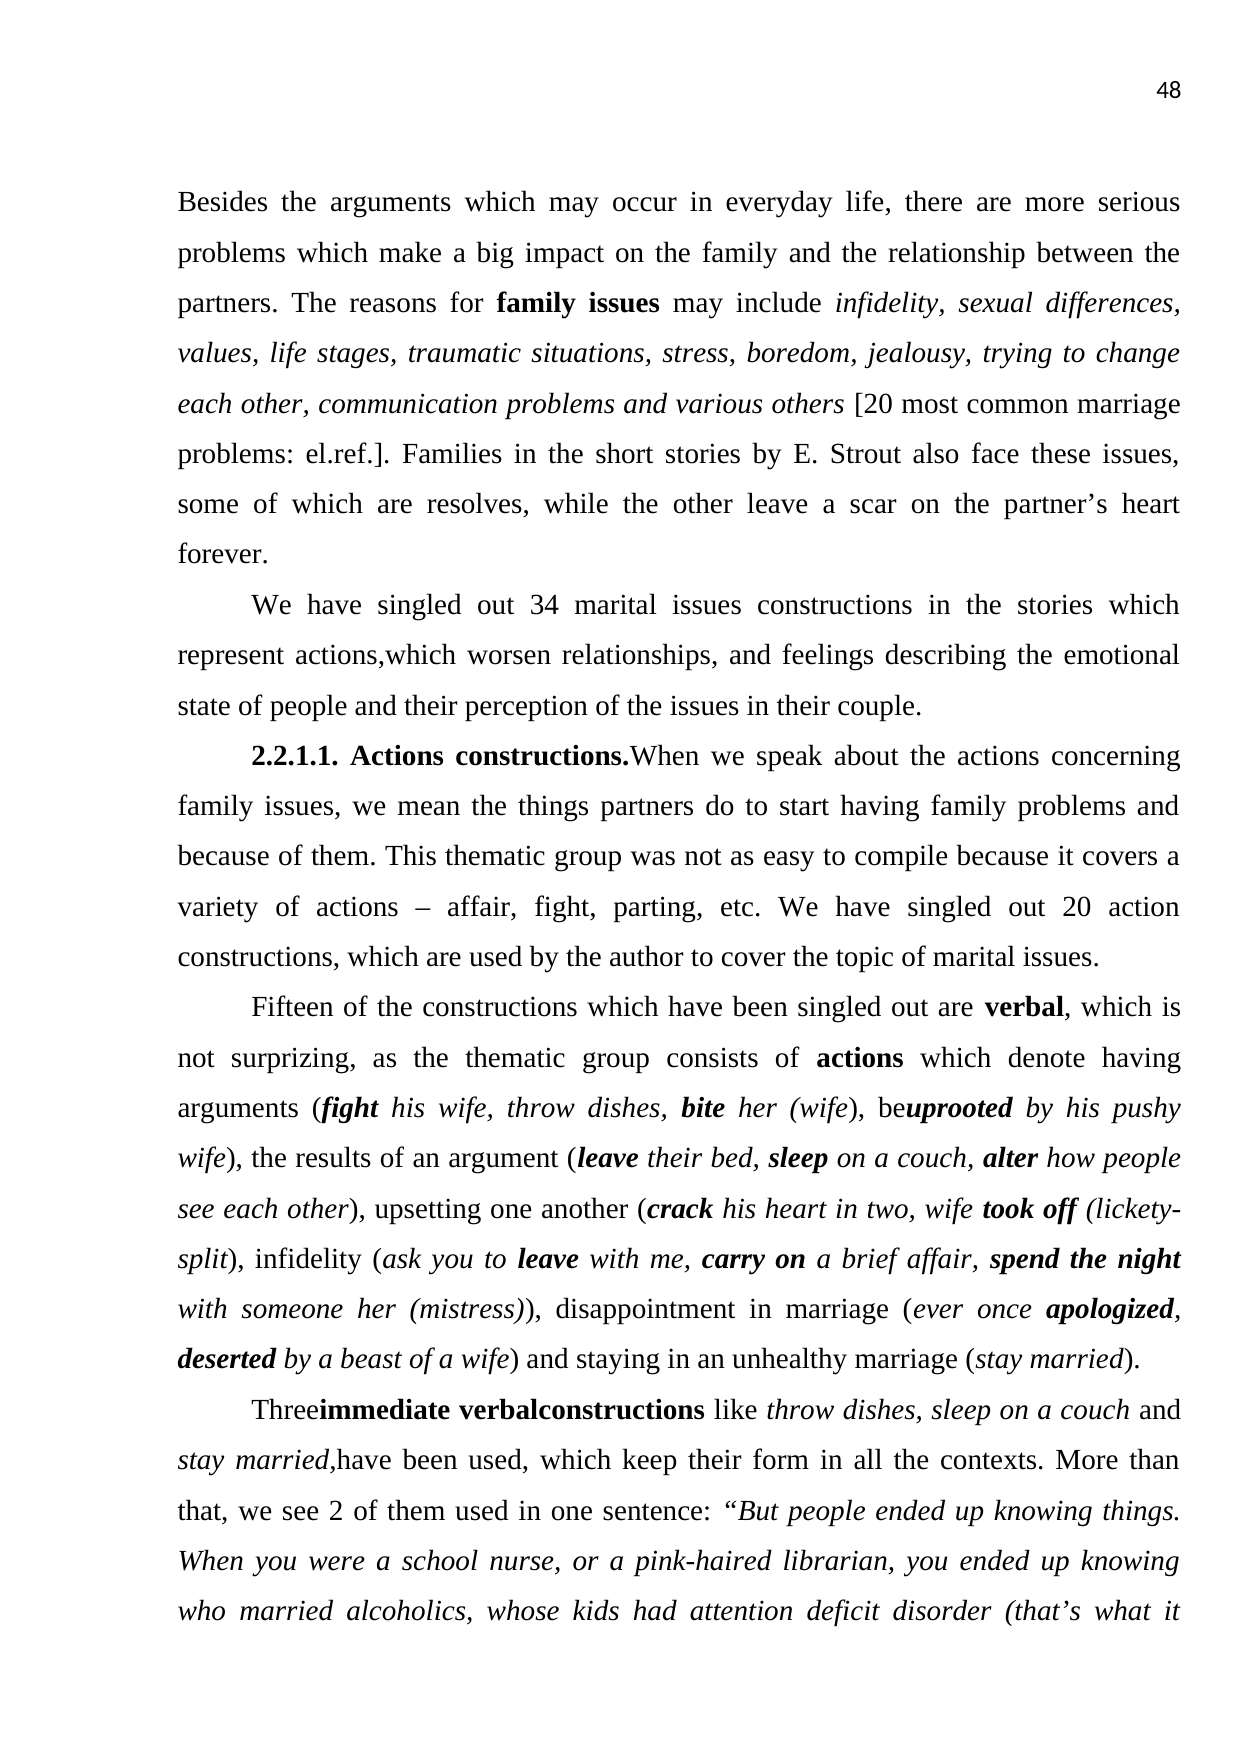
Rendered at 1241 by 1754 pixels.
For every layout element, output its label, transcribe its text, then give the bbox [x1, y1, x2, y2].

text We have singled out 34 marital issues constructions in the stories which represent actions,which worsen relationships, and feelings describing the emotional state of people and their perception of the issues in their couple. [177, 587, 1181, 721]
text Fifteen of the constructions which have been singled out are verbal, which is not surprizing, as the thematic group consists of actions which denote having arguments (fight his wife, throw dishes, bite her (wife), beuprooted by his pushy wife), the results of an argument (leave their bed, sleep on a couch, alter how people see each other), upsetting one another (crack his heart in two, wife took off (lickety-split), infidelity (ask you to leave with me, carry on a brief affair, spend the night with someone her (mistress)), disappointment in marriage (ever once apologized, deserted by a beast of a wife) and staying in an unhealthy marriage (stay married). [177, 989, 1181, 1375]
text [177, 1392, 1181, 1627]
text 2.2.1.1. Actions constructions.When we speak about the actions concerning family issues, we mean the things partners do to start having family problems and because of them. This thematic group was not as easy to compile because it covers a variety of actions – affair, fight, parting, etc. We have singled out 20 action constructions, which are used by the author to cover the topic of marital issues. [177, 738, 1181, 973]
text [177, 184, 1181, 570]
